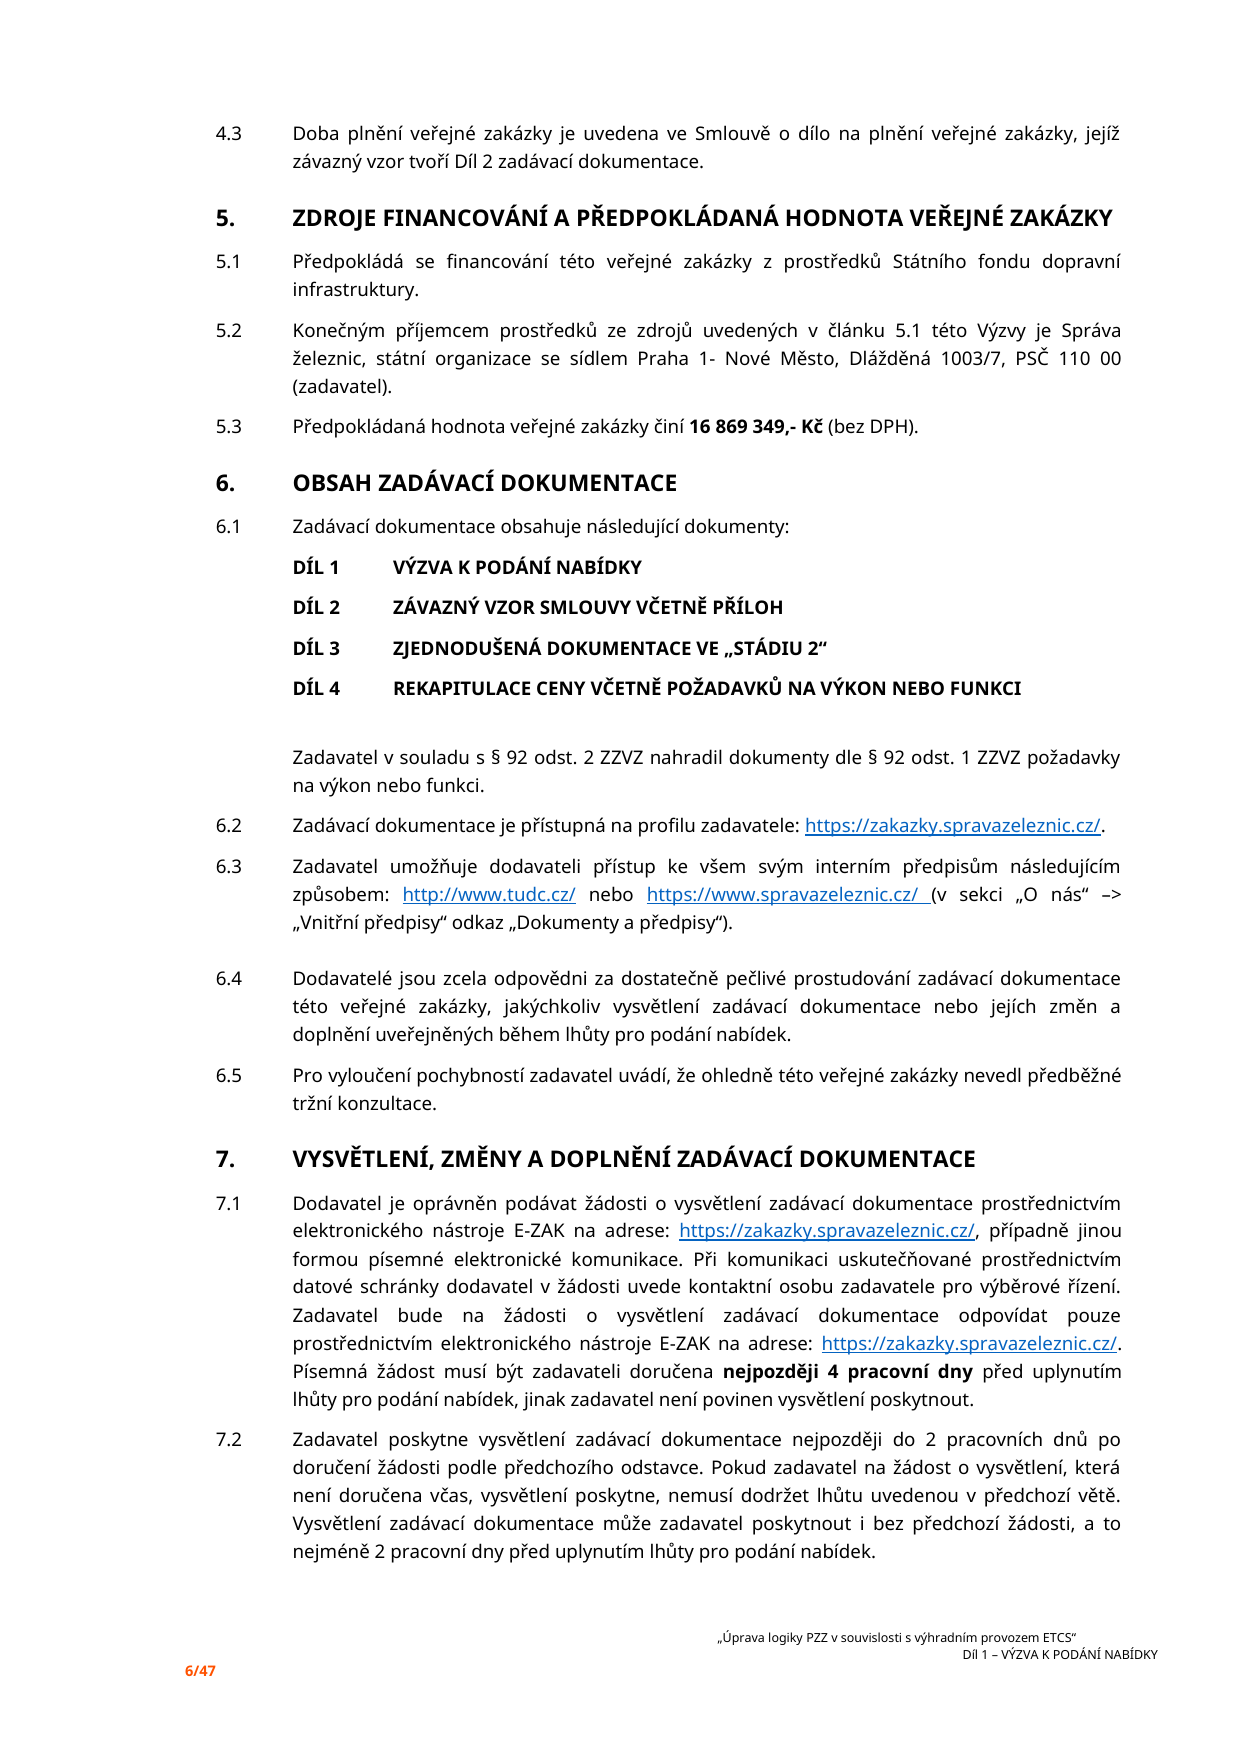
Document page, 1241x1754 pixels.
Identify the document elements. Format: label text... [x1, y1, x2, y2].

text DÍL 1 VÝZVA K PODÁNÍ NABÍDKY [292, 554, 1122, 579]
text DÍL 3 ZJEDNODUŠENÁ DOKUMENTACE VE „STÁDIU 2“ [292, 635, 1122, 661]
text Doba plnění veřejné zakázky je uvedena ve Smlouvě o dílo na plnění veřejné zakázky, jejíž závazný vzor tvoří Díl 2 zadávací dokumentace. [216, 121, 1122, 174]
text Zadavatel umožňuje dodavateli přístup ke všem svým interním předpisům následujícím způsobem: http://www.tudc.cz/ nebo https://www.spravazeleznic.cz/ (v sekci „O nás“ –> „Vnitřní předpisy“ odkaz „Dokumenty a předpisy“). [216, 853, 1122, 935]
text ZDROJE FINANCOVÁNÍ A PŘEDPOKLÁDANÁ HODNOTA VEŘEJNÉ ZAKÁZKY [216, 202, 1122, 233]
text Zadávací dokumentace je přístupná na profilu zadavatele: https://zakazky.spravazeleznic.cz/. [216, 813, 1122, 838]
text VYSVĚTLENÍ, ZMĚNY A DOPLNĚNÍ ZADÁVACÍ DOKUMENTACE [216, 1143, 1122, 1174]
text Pro vyloučení pochybností zadavatel uvádí, že ohledně této veřejné zakázky nevedl předběžné tržní konzultace. [216, 1062, 1122, 1115]
text Dodavatelé jsou zcela odpovědni za dostatečně pečlivé prostudování zadávací dokumentace této veřejné zakázky, jakýchkoliv vysvětlení zadávací dokumentace nebo jejích změn a doplnění uveřejněných během lhůty pro podání nabídek. [216, 965, 1122, 1047]
text Zadavatel poskytne vysvětlení zadávací dokumentace nejpozději do 2 pracovních dnů po doručení žádosti podle předchozího odstavce. Pokud zadavatel na žádost o vysvětlení, která není doručena včas, vysvětlení poskytne, nemusí dodržet lhůtu uvedenou v předchozí větě. Vysvětlení zadávací dokumentace může zadavatel poskytnout i bez předchozí žádosti, a to nejméně 2 pracovní dny před uplynutím lhůty pro podání nabídek. [216, 1426, 1122, 1564]
list Zadavatel v souladu s § 92 odst. 2 ZZVZ nahradil dokumenty dle § 92 odst. 1 ZZVZ požadavky na výkon nebo funkci. [292, 744, 1122, 798]
text Předpokládaná hodnota veřejné zakázky činí 16 869 349,- Kč (bez DPH). [216, 414, 1122, 439]
text OBSAH ZADÁVACÍ DOKUMENTACE [216, 467, 1122, 498]
text Konečným příjemcem prostředků ze zdrojů uvedených v článku 5.1 této Výzvy je Správa železnic, státní organizace se sídlem Praha 1- Nové Město, Dlážděná 1003/7, PSČ 110 00 (zadavatel). [216, 317, 1122, 399]
text Předpokládá se financování této veřejné zakázky z prostředků Státního fondu dopravní infrastruktury. [216, 248, 1122, 302]
text DÍL 2 ZÁVAZNÝ VZOR SMLOUVY VČETNĚ PŘÍLOH [292, 594, 1122, 620]
text Dodavatel je oprávněn podávat žádosti o vysvětlení zadávací dokumentace prostřednictvím elektronického nástroje E-ZAK na adrese: https://zakazky.spravazeleznic.cz/, případně jinou formou písemné elektronické komunikace. Při komunikaci uskutečňované prostřednictvím datové schránky dodavatel v žádosti uvede kontaktní osobu zadavatele pro výběrové řízení. Zadavatel bude na žádosti o vysvětlení zadávací dokumentace odpovídat pouze prostřednictvím elektronického nástroje E-ZAK na adrese: https://zakazky.spravazeleznic.cz/. Písemná žádost musí být zadavateli doručena nejpozději 4 pracovní dny před uplynutím lhůty pro podání nabídek, jinak zadavatel není povinen vysvětlení poskytnout. [216, 1190, 1122, 1411]
text DÍL 4 REKAPITULACE CENY VČETNĚ POŽADAVKŮ NA VÝKON NEBO FUNKCI [292, 676, 1122, 701]
text Zadávací dokumentace obsahuje následující dokumenty: [216, 513, 1122, 539]
